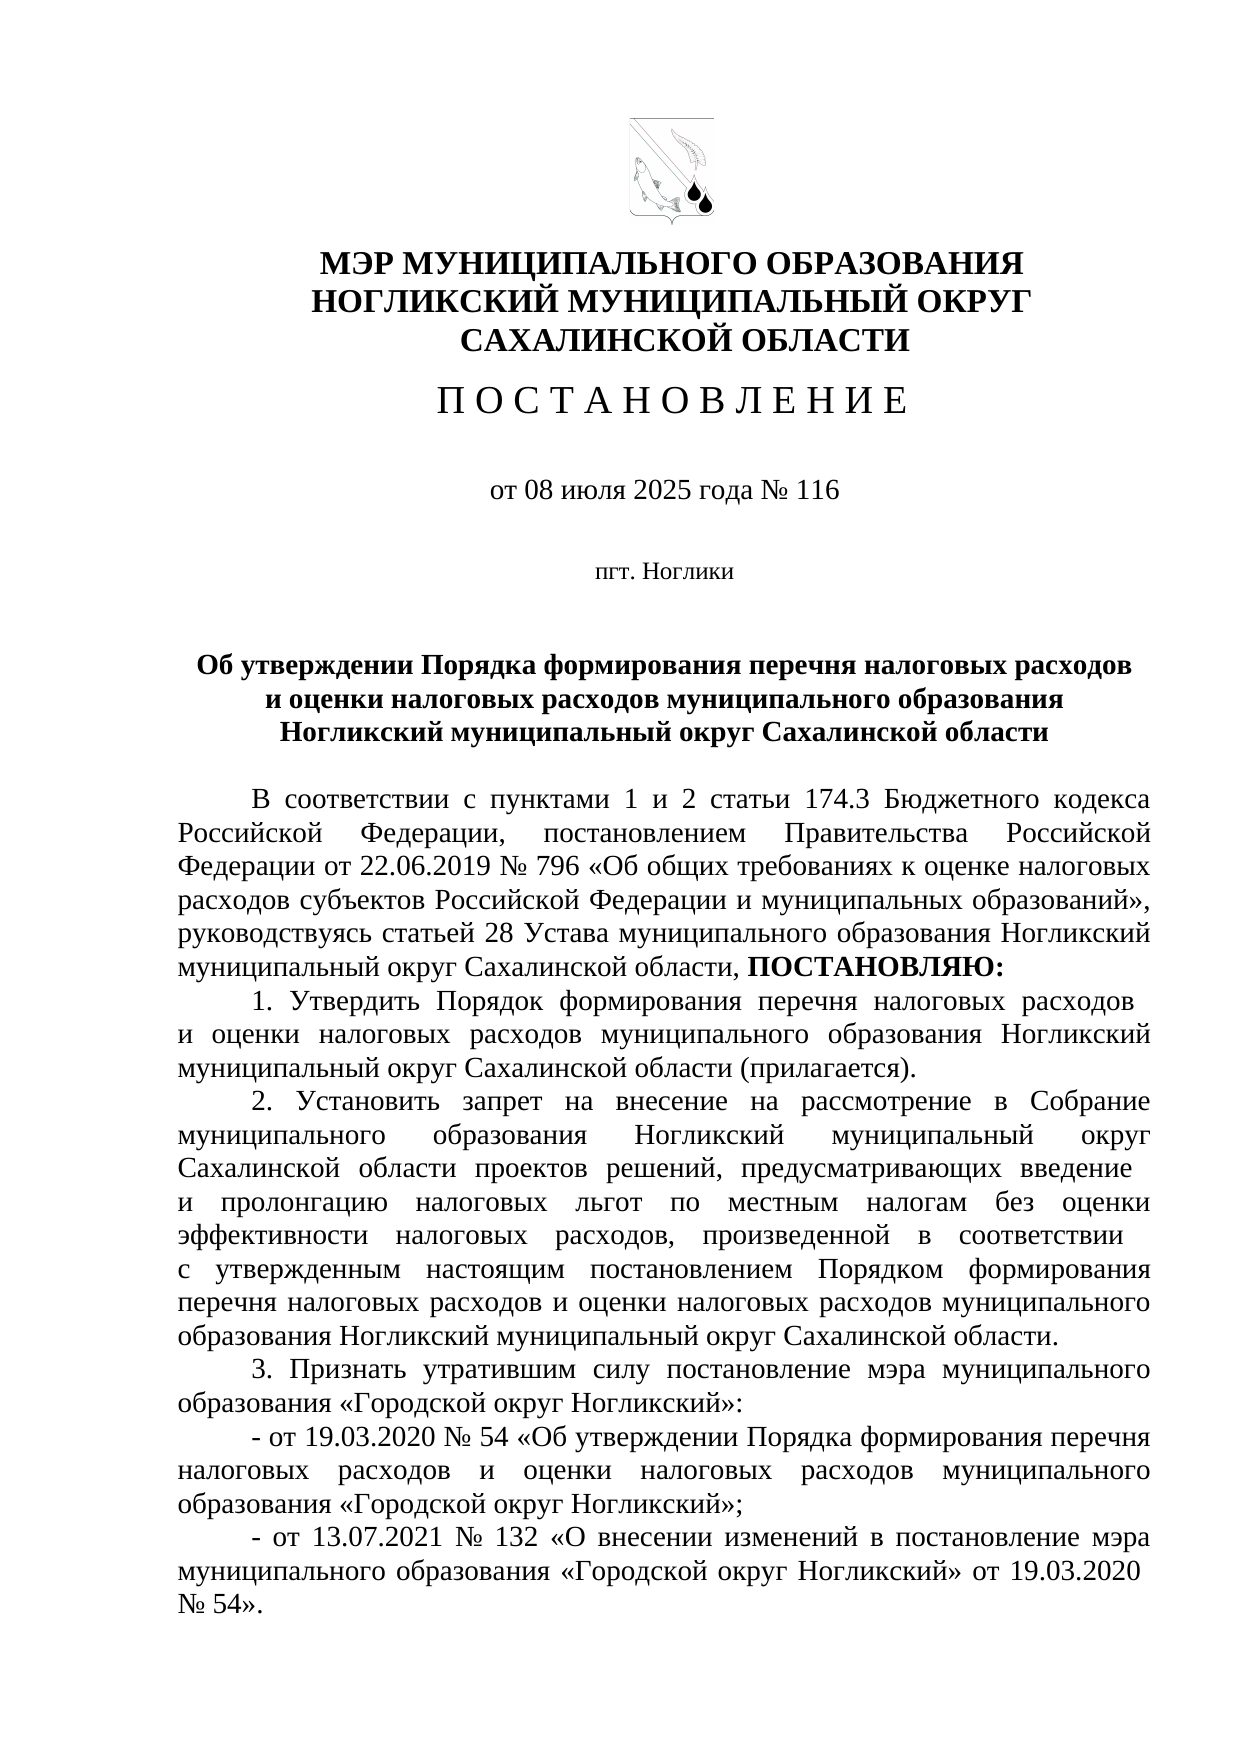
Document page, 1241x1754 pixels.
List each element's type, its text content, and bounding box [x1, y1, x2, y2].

text 1. Утвердить Порядок формирования перечня налоговых расходов и оценки налоговых расходов муниципального образования Ногликский муниципальный округ Сахалинской области (прилагается). [177, 983, 1152, 1083]
text Об утверждении Порядка формирования перечня налоговых расходов [177, 647, 1152, 681]
text 3. Признать утратившим силу постановление мэра муниципального образования «Городской округ Ногликский»: [177, 1352, 1152, 1419]
table_header МЭР МУНИЦИПАЛЬНОГО ОБРАЗОВАНИЯ НОГЛИКСКИЙ МУНИЦИПАЛЬНЫЙ ОКРУГ САХАЛИНСКОЙ ОБЛАСТИ П О С Т А Н О В Л Е Н И Е [177, 118, 1167, 422]
text пгт. Ноглики [177, 556, 1152, 585]
text от № [177, 472, 1152, 506]
text 2. Установить запрет на внесение на рассмотрение в Собрание муниципального образования Ногликский муниципальный округ Сахалинской области проектов решений, предусматривающих введение и пролонгацию налоговых льгот по местным налогам без оценки эффективности налоговых расходов, произведенной в соответствии с утвержденным настоящим постановлением Порядком формирования перечня налоговых расходов и оценки налоговых расходов муниципального образования Ногликский муниципальный округ Сахалинской области. [177, 1083, 1152, 1352]
text и оценки налоговых расходов муниципального образования [177, 681, 1152, 714]
picture [629, 118, 714, 225]
text - от 19.03.2020 № 54 «Об утверждении Порядка формирования перечня налоговых расходов и оценки налоговых расходов муниципального образования «Городской округ Ногликский»; [177, 1419, 1152, 1519]
text В соответствии с пунктами 1 и 2 статьи 174.3 Бюджетного кодекса Российской Федерации, постановлением Правительства Российской Федерации от 22.06.2019 № 796 «Об общих требованиях к оценке налоговых расходов субъектов Российской Федерации и муниципальных образований», руководствуясь статьей 28 Устава муниципального образования Ногликский муниципальный округ Сахалинской области, ПОСТАНОВЛЯЮ: [177, 781, 1152, 983]
text Ногликский муниципальный округ Сахалинской области [177, 714, 1152, 748]
text - от 13.07.2021 № 132 «О внесении изменений в постановление мэра муниципального образования «Городской округ Ногликский» от 19.03.2020 № 54». [177, 1519, 1152, 1620]
